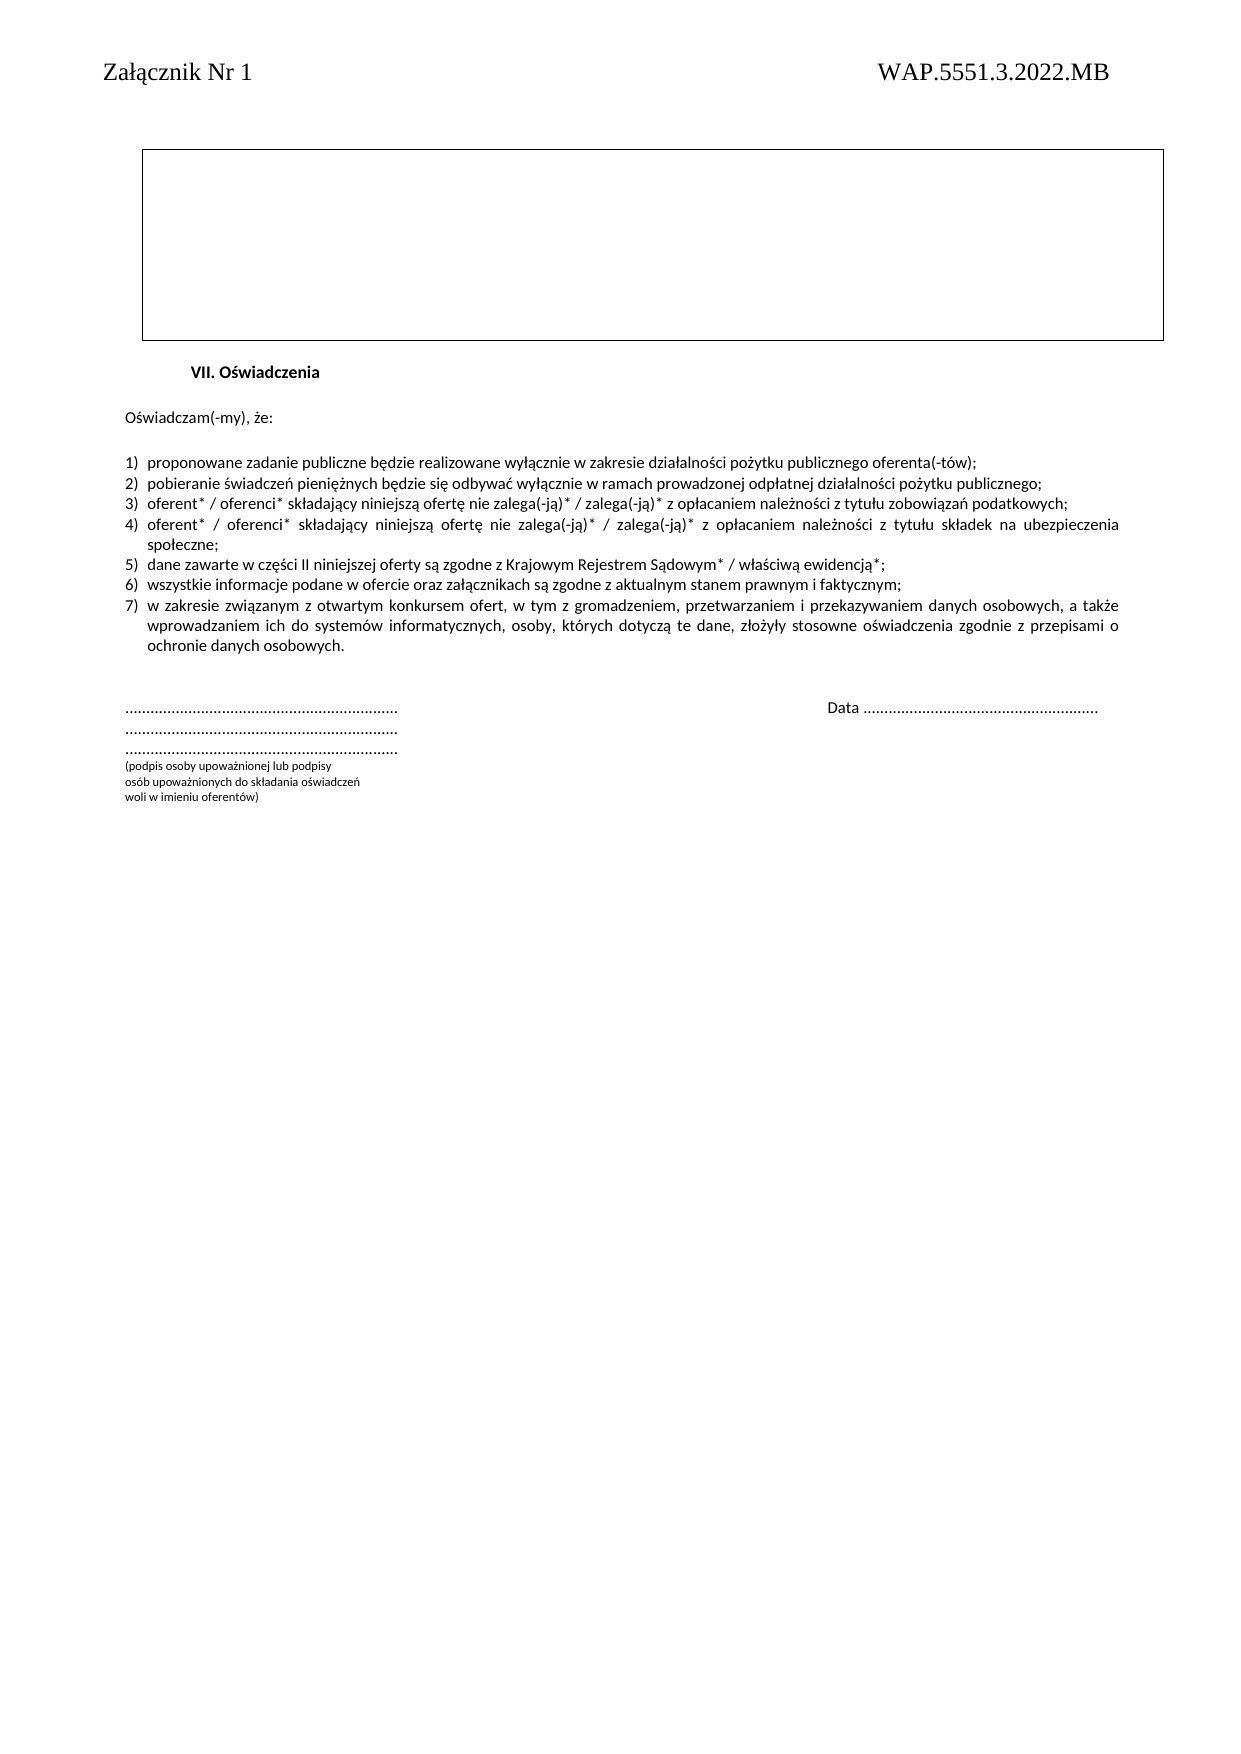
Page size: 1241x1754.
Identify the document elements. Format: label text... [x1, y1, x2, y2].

text 7) w zakresie związanym z otwartym konkursem ofert, w tym z gromadzeniem, przetwarzaniem i przekazywaniem danych osobowych, a także wprowadzaniem ich do systemów informatycznych, osoby, których dotyczą te dane, złożyły stosowne oświadczenia zgodnie z przepisami o ochronie danych osobowych. [125, 595, 1120, 656]
text 4) oferent* / oferenci* składający niniejszą ofertę nie zalega(-ją)* / zalega(-ją)* z opłacaniem należności z tytułu składek na ubezpieczenia społeczne; [125, 514, 1120, 554]
table_header [143, 150, 1163, 339]
text woli w imieniu oferentów) [125, 789, 1120, 804]
text 5) dane zawarte w części II niniejszej oferty są zgodne z Krajowym Rejestrem Sądowym* / właściwą ewidencją*; [125, 554, 1120, 575]
text (podpis osoby upoważnionej lub podpisy [125, 758, 1120, 774]
text Oświadczam(-my), że: [125, 407, 1120, 428]
text osób upoważnionych do składania oświadczeń [125, 774, 1120, 789]
text 3) oferent* / oferenci* składający niniejszą ofertę nie zalega(-ją)* / zalega(-ją)* z opłacaniem należności z tytułu zobowiązań podatkowych; [125, 493, 1120, 514]
text 6) wszystkie informacje podane w ofercie oraz załącznikach są zgodne z aktualnym stanem prawnym i faktycznym; [125, 575, 1120, 595]
text ................................................................. Data ........................................................ [125, 698, 1120, 718]
text ................................................................. [125, 718, 1120, 738]
text ................................................................. [125, 738, 1120, 758]
text VII. Oświadczenia [191, 361, 1120, 382]
text 2) pobieranie świadczeń pieniężnych będzie się odbywać wyłącznie w ramach prowadzonej odpłatnej działalności pożytku publicznego; [125, 473, 1120, 493]
text 1) proponowane zadanie publiczne będzie realizowane wyłącznie w zakresie działalności pożytku publicznego oferenta(-tów); [125, 453, 1120, 473]
